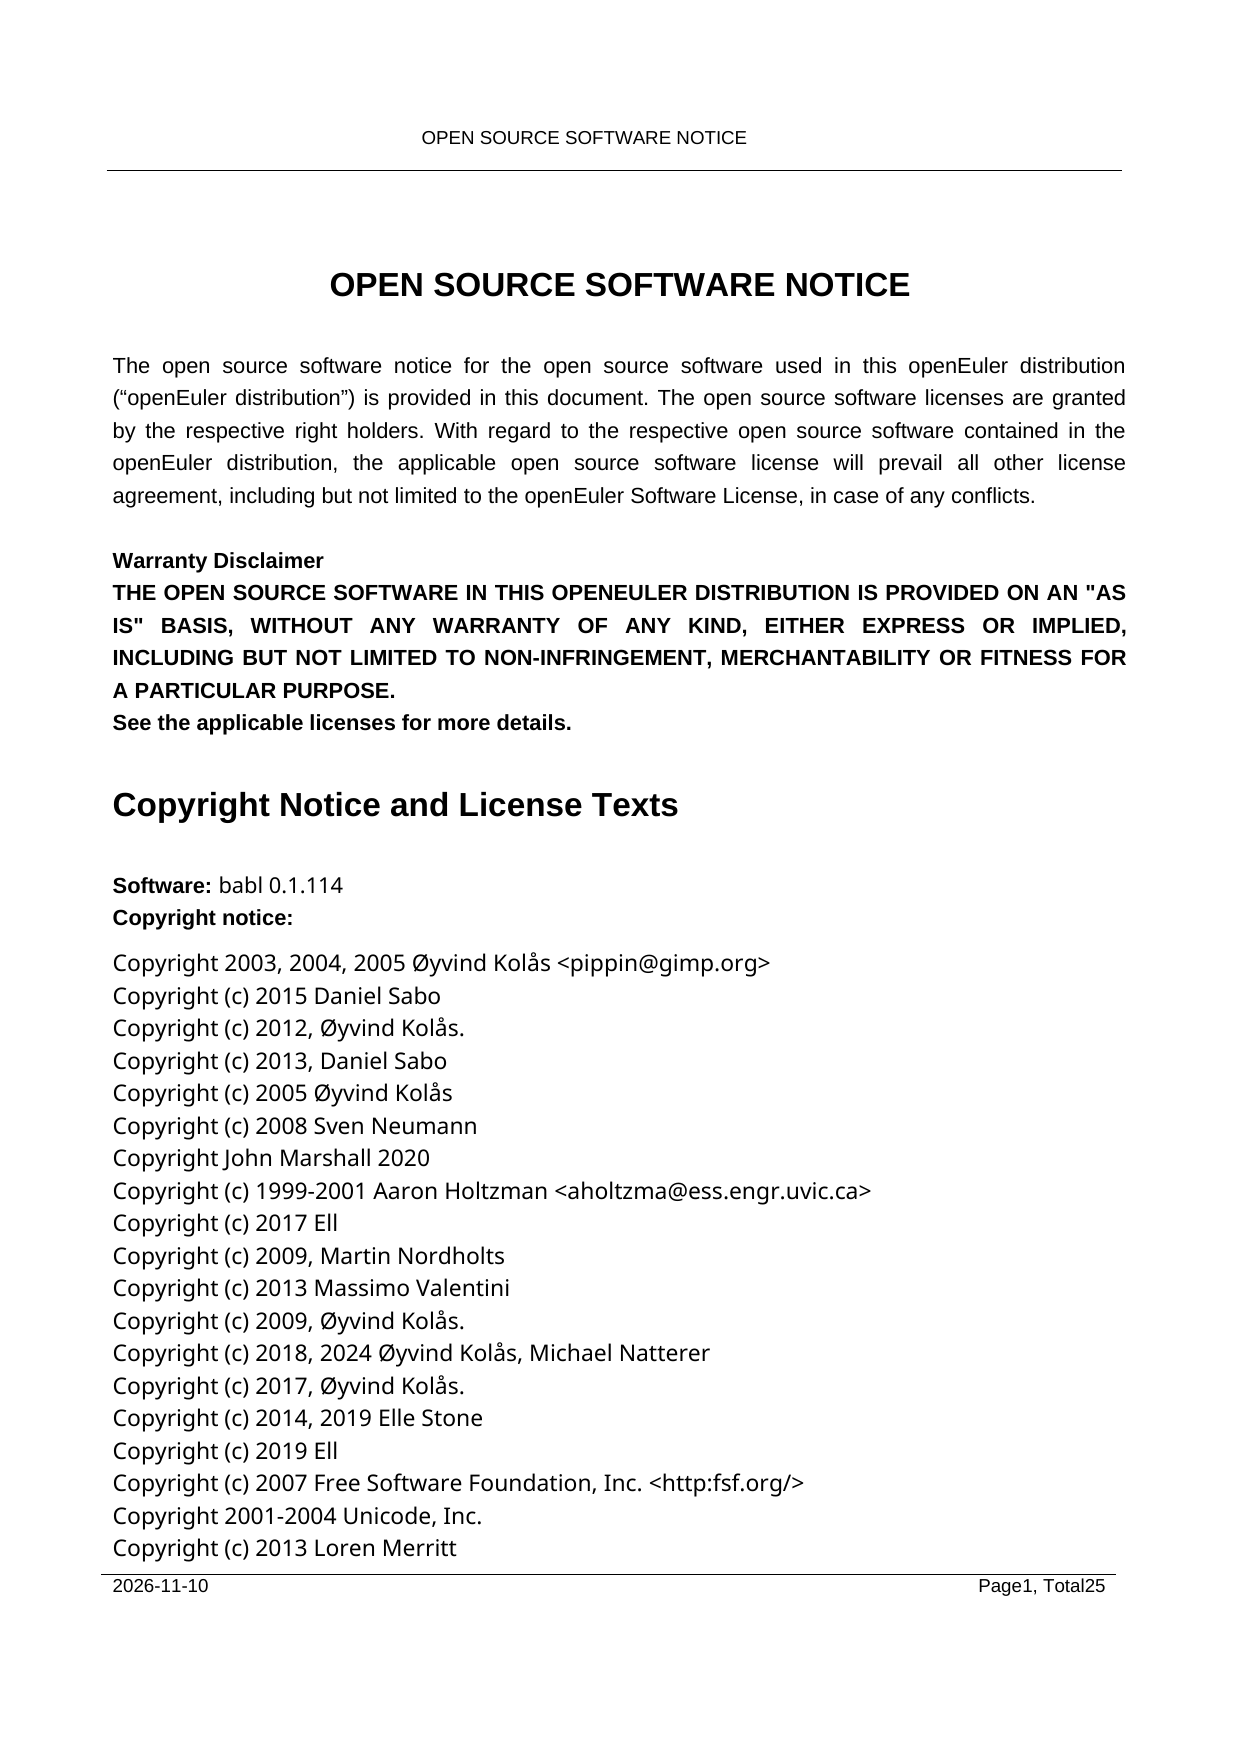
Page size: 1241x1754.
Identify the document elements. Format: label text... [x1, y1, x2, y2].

text Copyright Notice and License Texts [112, 771, 1128, 836]
text OPEN SOURCE SOFTWARE NOTICE [112, 251, 1128, 316]
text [112, 947, 1128, 1564]
title Software: babl 0.1.114 [112, 869, 1128, 901]
text The open source software notice for the open source software used in this openEuler distribution (“openEuler distribution”) is provided in this document. The open source software licenses are granted by the respective right holders. With regard to the respective open source software contained in the openEuler distribution, the applicable open source software license will prevail all other license agreement, including but not limited to the openEuler Software License, in case of any conflicts. [112, 349, 1128, 511]
text Warranty Disclaimer [112, 544, 1128, 576]
text THE OPEN SOURCE SOFTWARE IN THIS OPENEULER DISTRIBUTION IS PROVIDED ON AN "AS IS" BASIS, WITHOUT ANY WARRANTY OF ANY KIND, EITHER EXPRESS OR IMPLIED, INCLUDING BUT NOT LIMITED TO NON-INFRINGEMENT, MERCHANTABILITY OR FITNESS FOR A PARTICULAR PURPOSE. See the applicable licenses for more details. [112, 576, 1128, 739]
text Copyright notice: [112, 901, 1128, 934]
